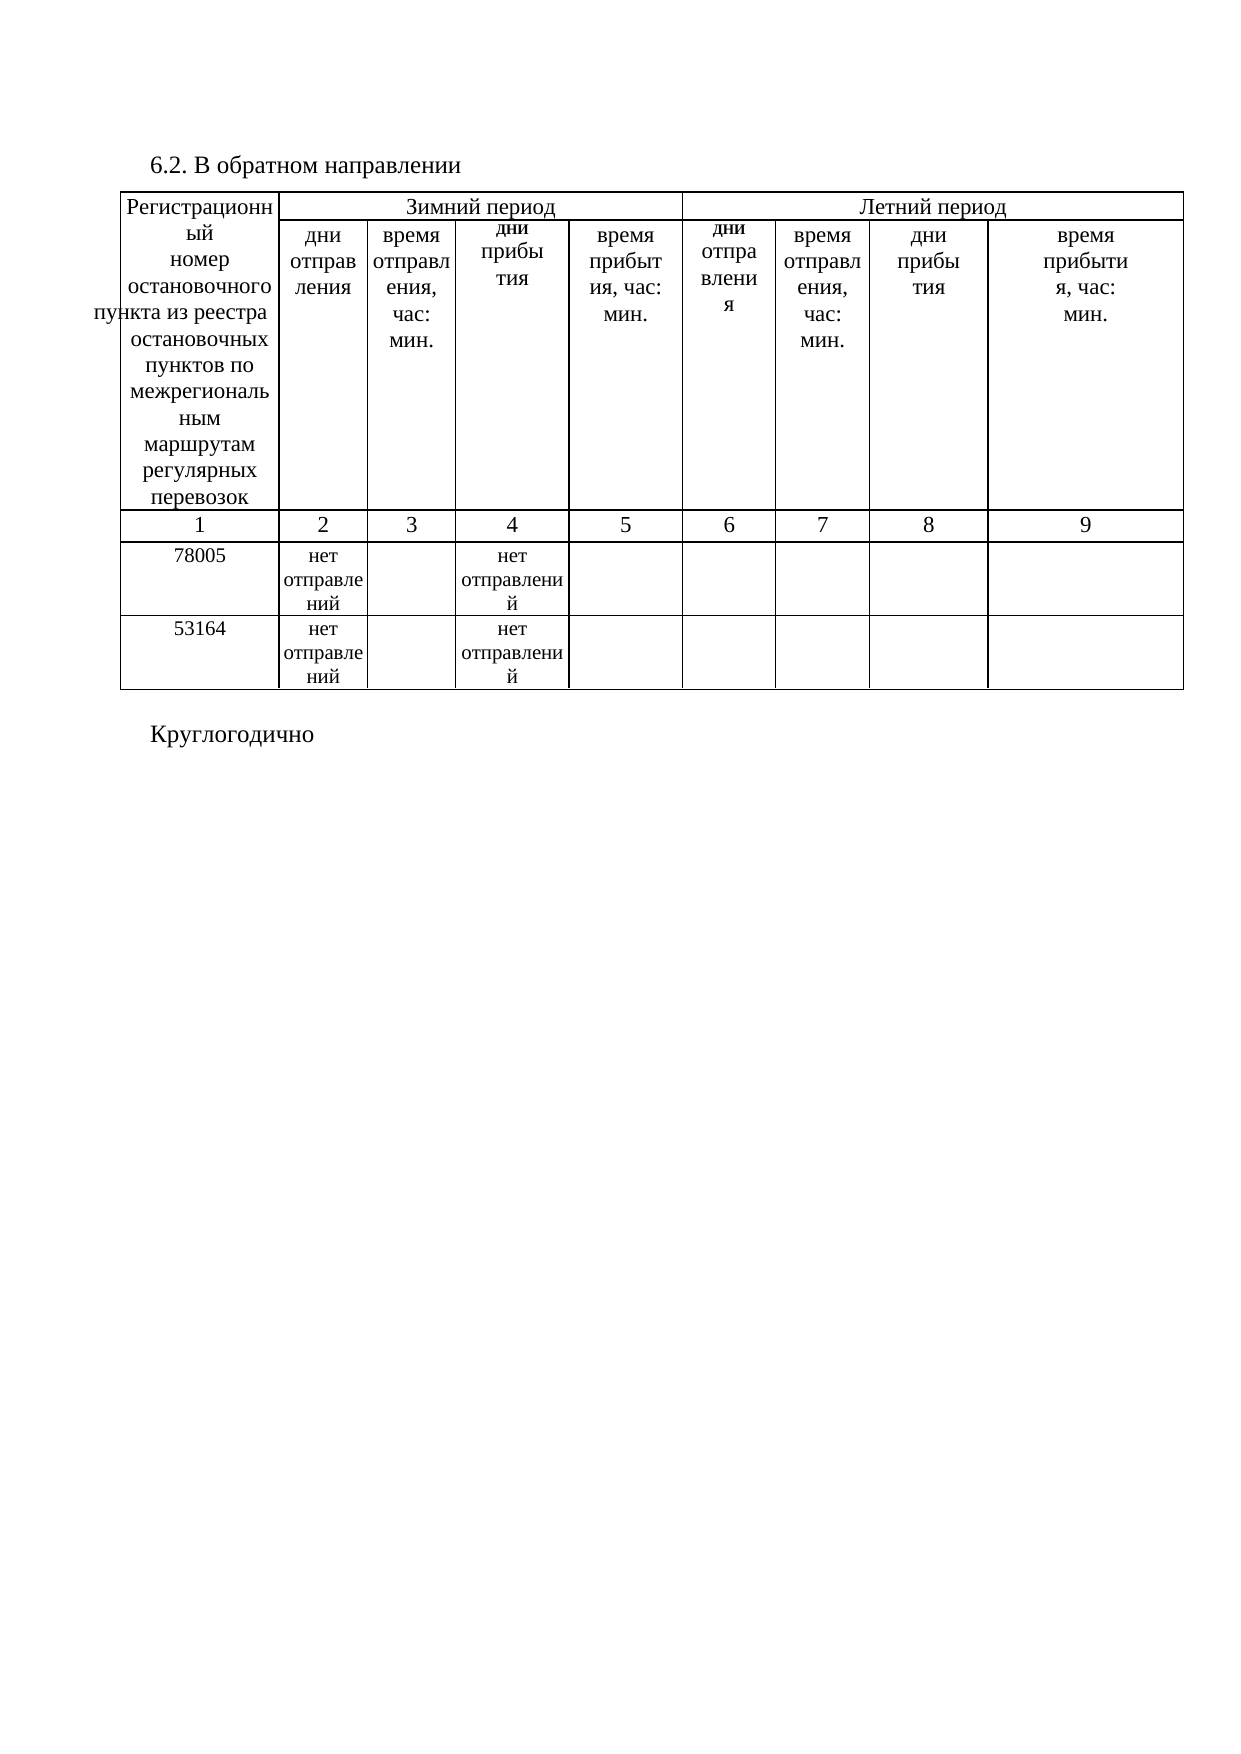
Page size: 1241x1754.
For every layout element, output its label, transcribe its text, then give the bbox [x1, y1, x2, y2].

text 6.2. В обратном направлении [150, 150, 1090, 179]
table_cell время отправл ения, час: мин. [368, 221, 455, 509]
table_cell 8 [870, 511, 987, 541]
table_cell 9 [989, 511, 1183, 541]
table_cell дни прибы тия [870, 221, 987, 509]
table_cell [683, 543, 775, 615]
table_cell [368, 543, 455, 615]
table_cell [776, 543, 869, 615]
table_cell 7 [776, 511, 869, 541]
table_cell нет отправлений [280, 616, 367, 688]
table_cell ДНИ прибы тия [456, 221, 568, 509]
table_cell [870, 616, 987, 688]
table_cell 5 [570, 511, 682, 541]
table_cell дни отправ ления [280, 221, 367, 509]
table_cell 3 [368, 511, 455, 541]
table_cell нет отправлений [280, 543, 367, 615]
table_cell время прибыт ия, час: мин. [570, 221, 682, 509]
table_cell время отправл ения, час: мин. [776, 221, 869, 509]
table_cell время прибыти я, час: мин. [989, 221, 1183, 509]
table_cell [570, 543, 682, 615]
table_cell нет отправлений [456, 616, 568, 688]
table_cell нет отправлений [456, 543, 568, 615]
table_cell 1 [121, 511, 278, 541]
table_cell 78005 [121, 543, 278, 615]
table_cell [368, 616, 455, 688]
text Круглогодично [150, 719, 1090, 747]
table_cell ДНИ отпра влени я [683, 221, 775, 509]
table_cell 6 [683, 511, 775, 541]
table_cell [989, 616, 1183, 688]
table_header Зимний период [280, 193, 682, 219]
table_cell [683, 616, 775, 688]
table_header Летний период [683, 193, 1183, 219]
table_cell [989, 543, 1183, 615]
table_cell 53164 [121, 616, 278, 688]
table_cell [570, 616, 682, 688]
table_cell [870, 543, 987, 615]
table_cell [776, 616, 869, 688]
table_cell 4 [456, 511, 568, 541]
table_cell 2 [280, 511, 367, 541]
table_header Регистрационный номер остановочного пункта из реестра остановочных пунктов по межрегиональным маршрутам регулярных перевозок [121, 193, 278, 509]
